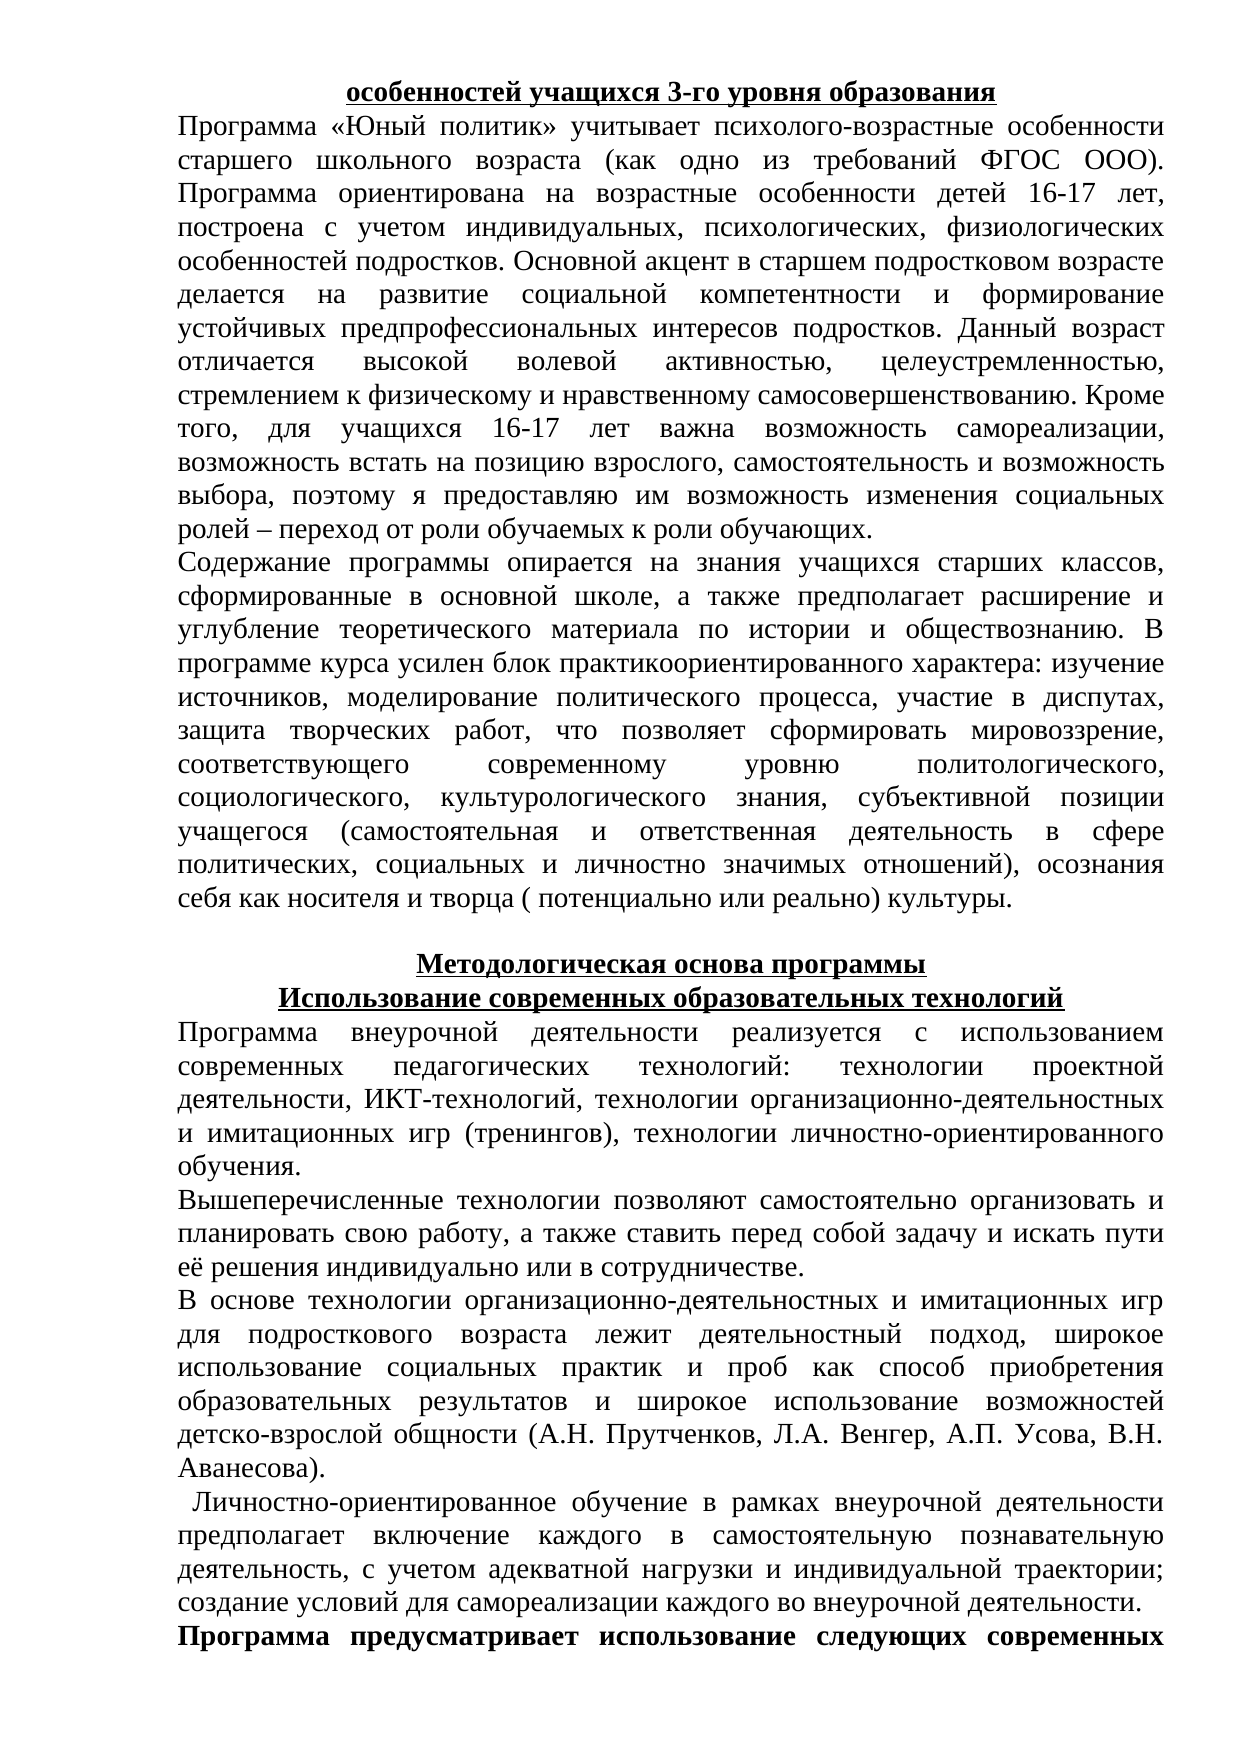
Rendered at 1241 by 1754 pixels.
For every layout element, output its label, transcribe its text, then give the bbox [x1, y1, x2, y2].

text Вышеперечисленные технологии позволяют самостоятельно организовать и планировать свою работу, а также ставить перед собой задачу и искать пути её решения индивидуально или в сотрудничестве. [177, 1182, 1165, 1282]
text Методологическая основа программы [177, 947, 1165, 981]
text В основе технологии организационно-деятельностных и имитационных игр для подросткового возраста лежит деятельностный подход, широкое использование социальных практик и проб как способ приобретения образовательных результатов и широкое использование возможностей детско-взрослой общности (А.Н. Прутченков, Л.А. Венгер, А.П. Усова, В.Н. Аванесова). [177, 1282, 1165, 1484]
text Программа внеурочной деятельности реализуется с использованием современных педагогических технологий: технологии проектной деятельности, ИКТ-технологий, технологии организационно-деятельностных и имитационных игр (тренингов), технологии личностно-ориентированного обучения. [177, 1014, 1165, 1182]
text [177, 1618, 1165, 1651]
text Содержание программы опирается на знания учащихся старших классов, сформированные в основной школе, а также предполагает расширение и углубление теоретического материала по истории и обществознанию. В программе курса усилен блок практикоориентированного характера: изучение источников, моделирование политического процесса, участие в диспутах, защита творческих работ, что позволяет сформировать мировоззрение, соответствующего современному уровню политологического, социологического, культурологического знания, субъективной позиции учащегося (самостоятельная и ответственная деятельность в сфере политических, социальных и личностно значимых отношений), осознания себя как носителя и творца ( потенциально или реально) культуры. [177, 544, 1165, 913]
text Использование современных образовательных технологий [177, 981, 1165, 1014]
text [177, 75, 1165, 108]
text Программа «Юный политик» учитывает психолого-возрастные особенности старшего школьного возраста (как одно из требований ФГОС ООО). Программа ориентирована на возрастные особенности детей 16-17 лет, построена с учетом индивидуальных, психологических, физиологических особенностей подростков. Основной акцент в старшем подростковом возрасте делается на развитие социальной компетентности и формирование устойчивых предпрофессиональных интересов подростков. Данный возраст отличается высокой волевой активностью, целеустремленностью, стремлением к физическому и нравственному самосовершенствованию. Кроме того, для учащихся 16-17 лет важна возможность самореализации, возможность встать на позицию взрослого, самостоятельность и возможность выбора, поэтому я предоставляю им возможность изменения социальных ролей – переход от роли обучаемых к роли обучающих. [177, 108, 1165, 544]
text Личностно-ориентированное обучение в рамках внеурочной деятельности предполагает включение каждого в самостоятельную познавательную деятельность, с учетом адекватной нагрузки и индивидуальной траектории; создание условий для самореализации каждого во внеурочной деятельности. [177, 1484, 1165, 1618]
